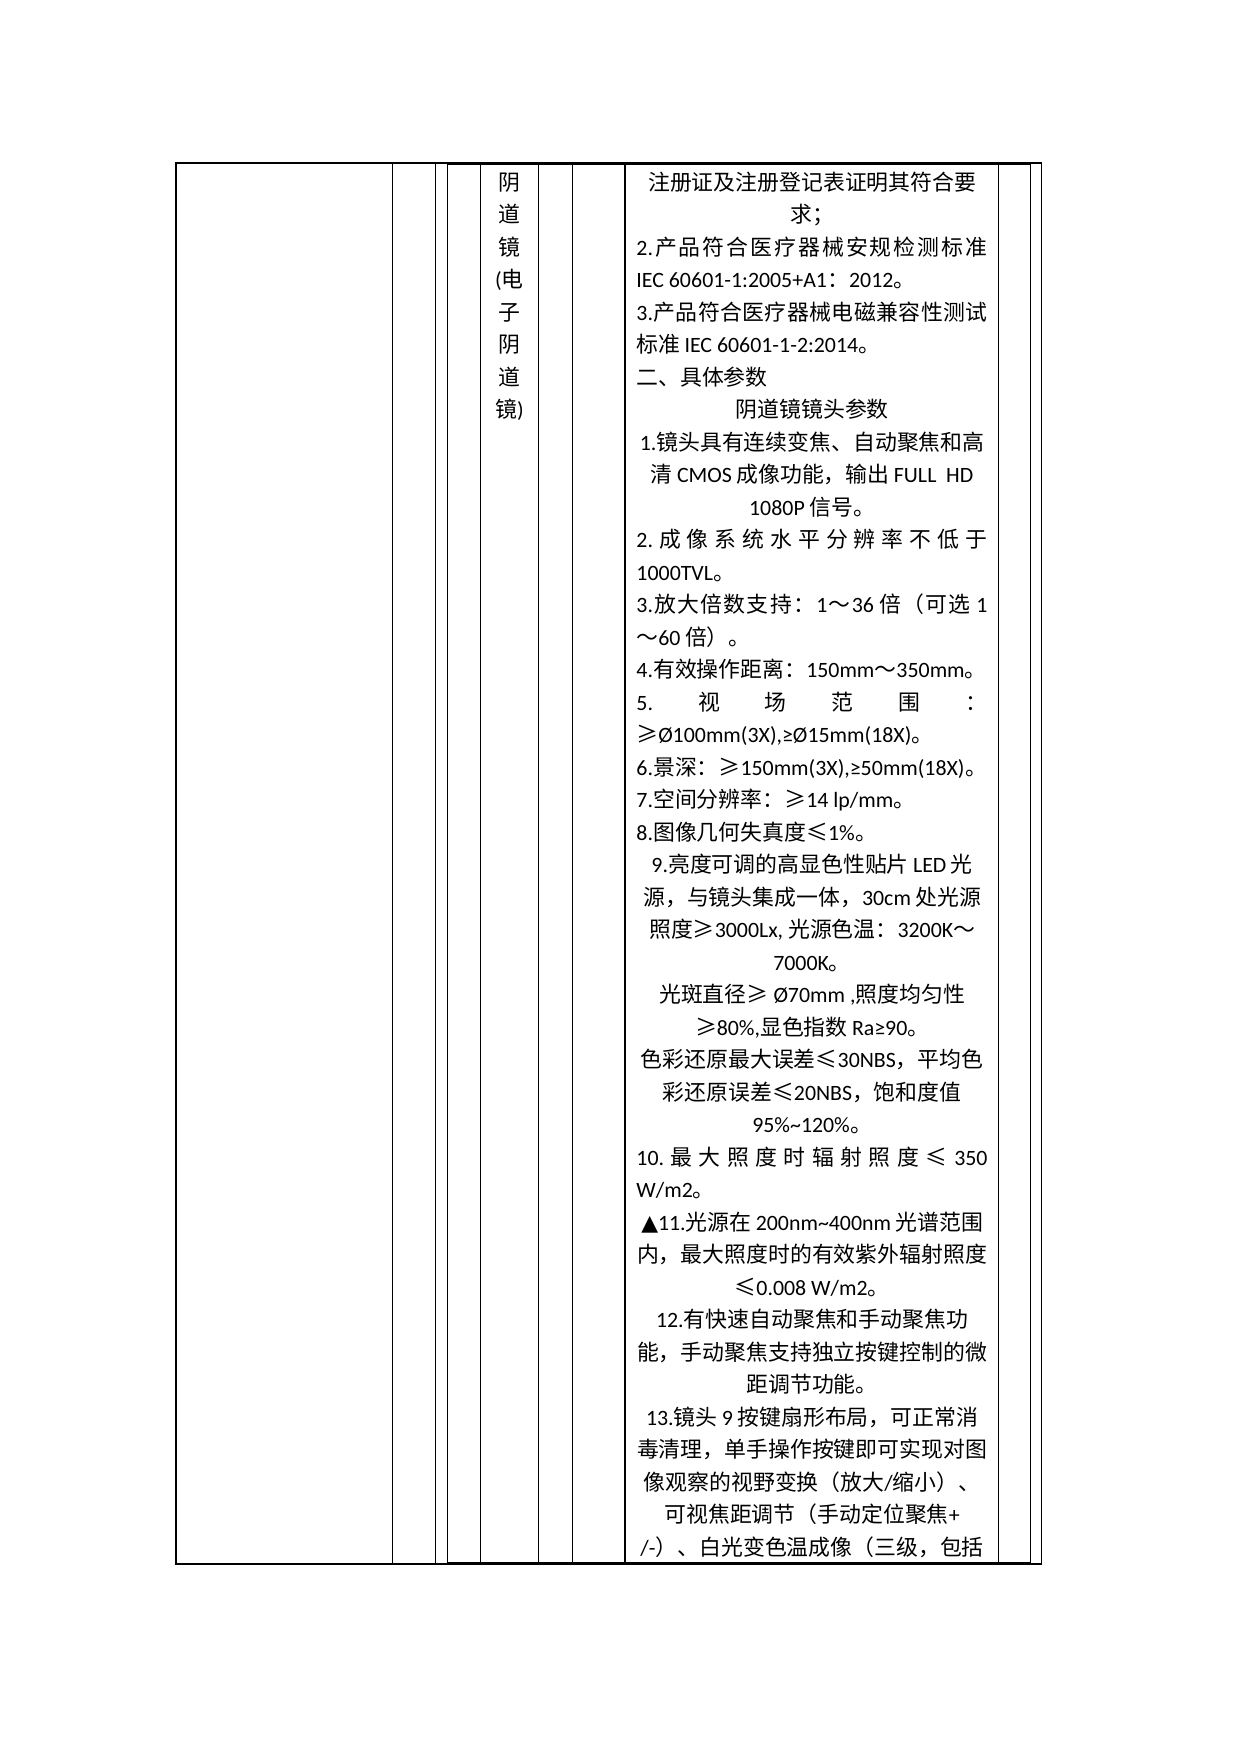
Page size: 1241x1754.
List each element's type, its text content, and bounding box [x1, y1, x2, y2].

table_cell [436, 164, 447, 1563]
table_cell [1031, 164, 1041, 1563]
table_cell [177, 164, 392, 1563]
table_cell 1 [393, 164, 435, 1563]
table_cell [448, 165, 480, 1562]
